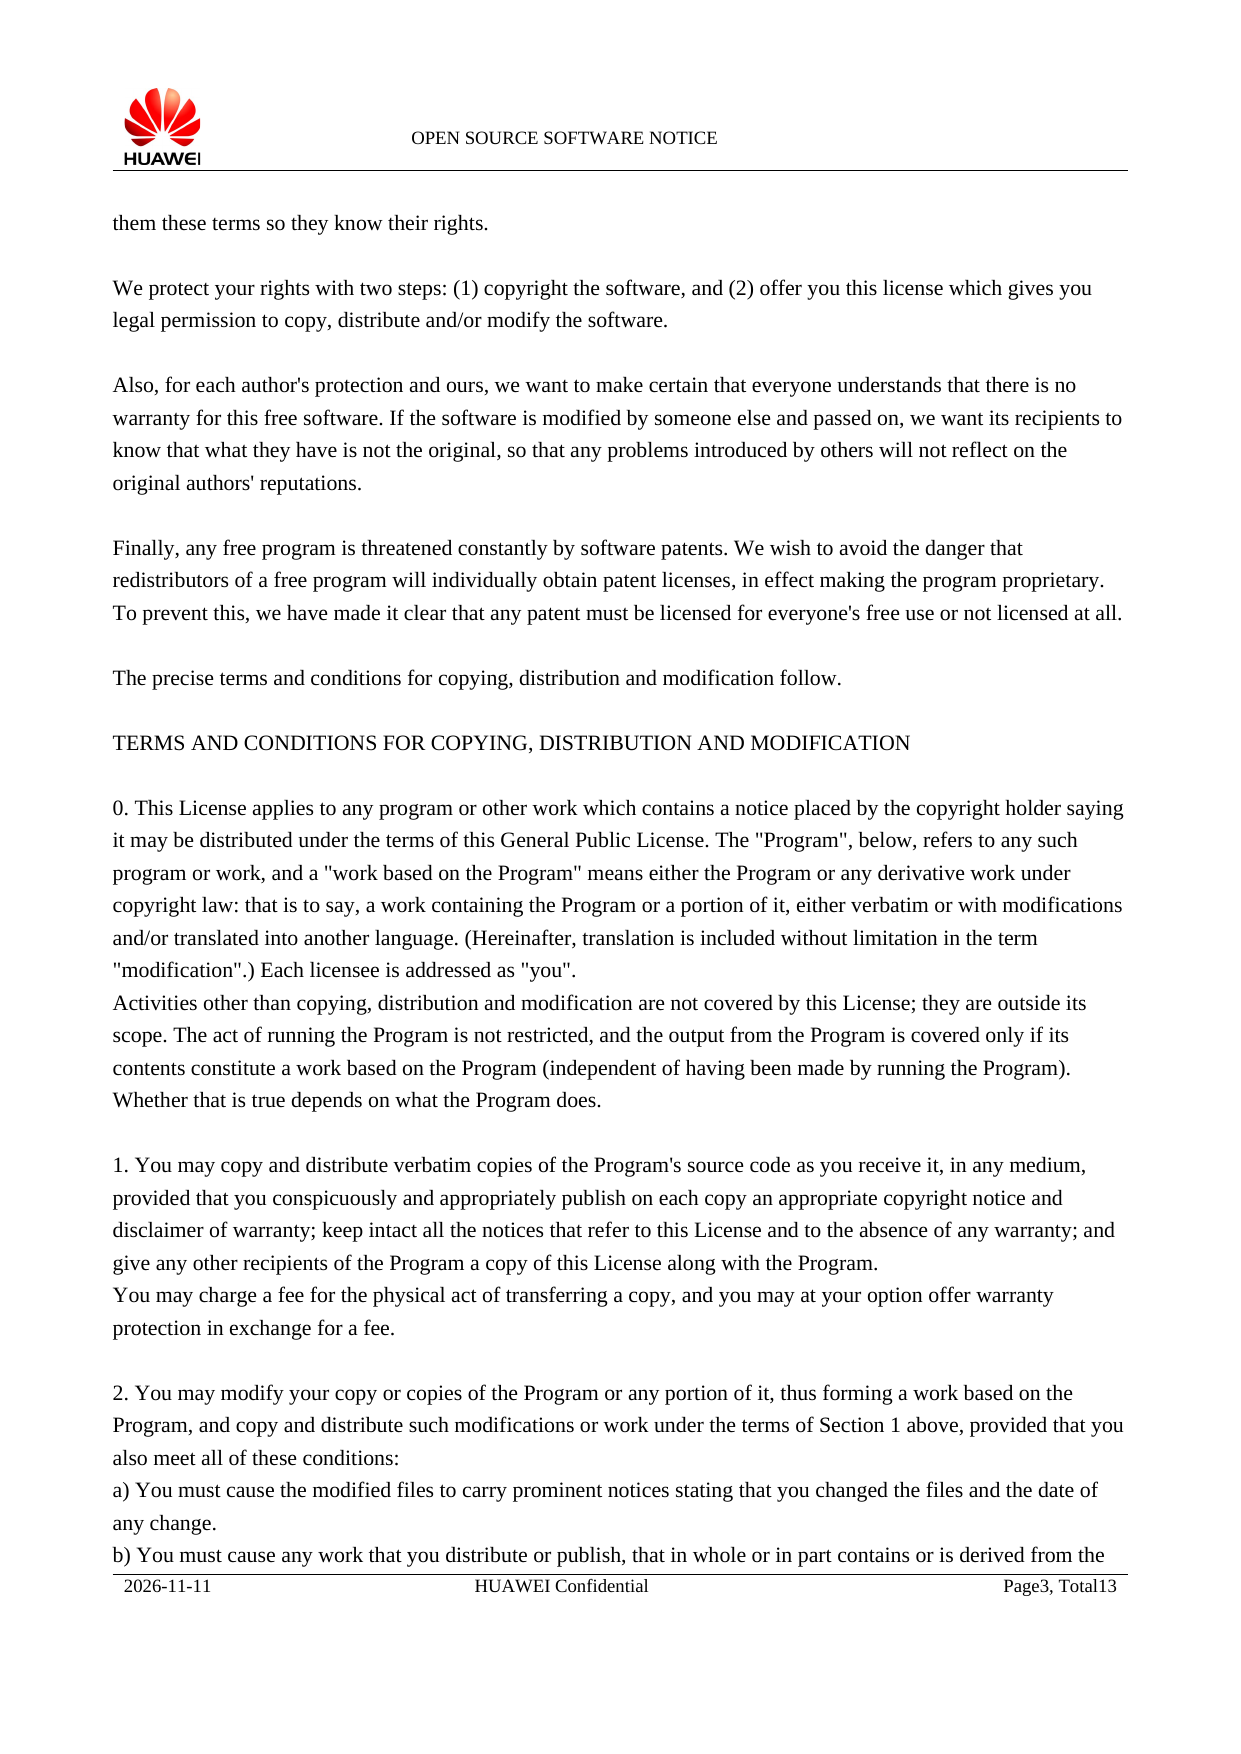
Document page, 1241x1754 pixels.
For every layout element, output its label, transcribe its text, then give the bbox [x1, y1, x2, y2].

picture [124, 88, 201, 165]
